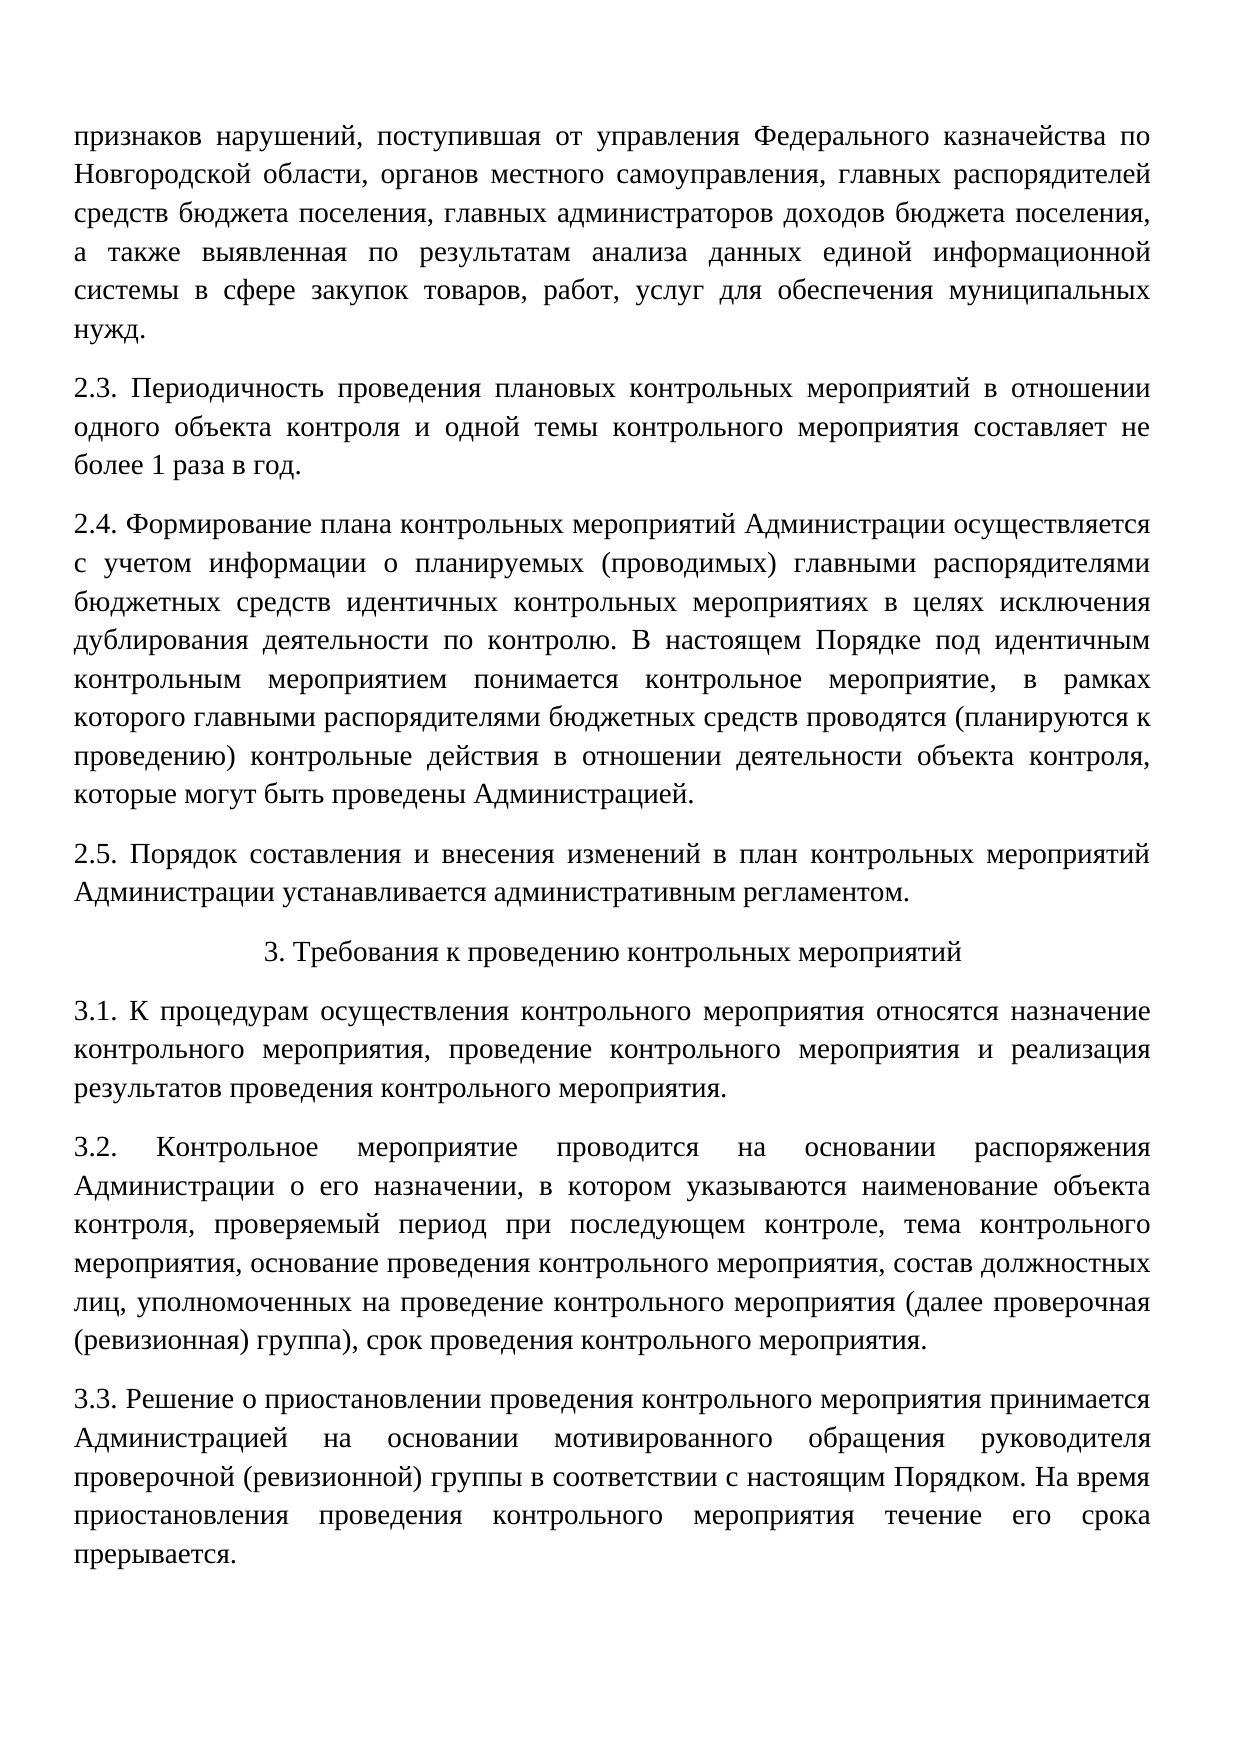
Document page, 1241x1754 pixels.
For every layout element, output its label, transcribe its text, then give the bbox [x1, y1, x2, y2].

text 3.3. Решение о приостановлении проведения контрольного мероприятия принимается Администрацией на основании мотивированного обращения руководителя проверочной (ревизионной) группы в соответствии с настоящим Порядком. На время приостановления проведения контрольного мероприятия течение его срока прерывается. [74, 1382, 1152, 1569]
text 3. Требования к проведению контрольных мероприятий [74, 934, 1152, 967]
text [74, 118, 1152, 344]
text 2.3. Периодичность проведения плановых контрольных мероприятий в отношении одного объекта контроля и одной темы контрольного мероприятия составляет не более 1 раза в год. [74, 370, 1152, 481]
text 3.2. Контрольное мероприятие проводится на основании распоряжения Администрации о его назначении, в котором указываются наименование объекта контроля, проверяемый период при последующем контроле, тема контрольного мероприятия, основание проведения контрольного мероприятия, состав должностных лиц, уполномоченных на проведение контрольного мероприятия (далее проверочная (ревизионная) группа), срок проведения контрольного мероприятия. [74, 1129, 1152, 1356]
text 3.1. К процедурам осуществления контрольного мероприятия относятся назначение контрольного мероприятия, проведение контрольного мероприятия и реализация результатов проведения контрольного мероприятия. [74, 993, 1152, 1104]
text 2.5. Порядок составления и внесения изменений в план контрольных мероприятий Администрации устанавливается административным регламентом. [74, 836, 1152, 908]
text 2.4. Формирование плана контрольных мероприятий Администрации осуществляется с учетом информации о планируемых (проводимых) главными распорядителями бюджетных средств идентичных контрольных мероприятиях в целях исключения дублирования деятельности по контролю. В настоящем Порядке под идентичным контрольным мероприятием понимается контрольное мероприятие, в рамках которого главными распорядителями бюджетных средств проводятся (планируются к проведению) контрольные действия в отношении деятельности объекта контроля, которые могут быть проведены Администрацией. [74, 507, 1152, 810]
